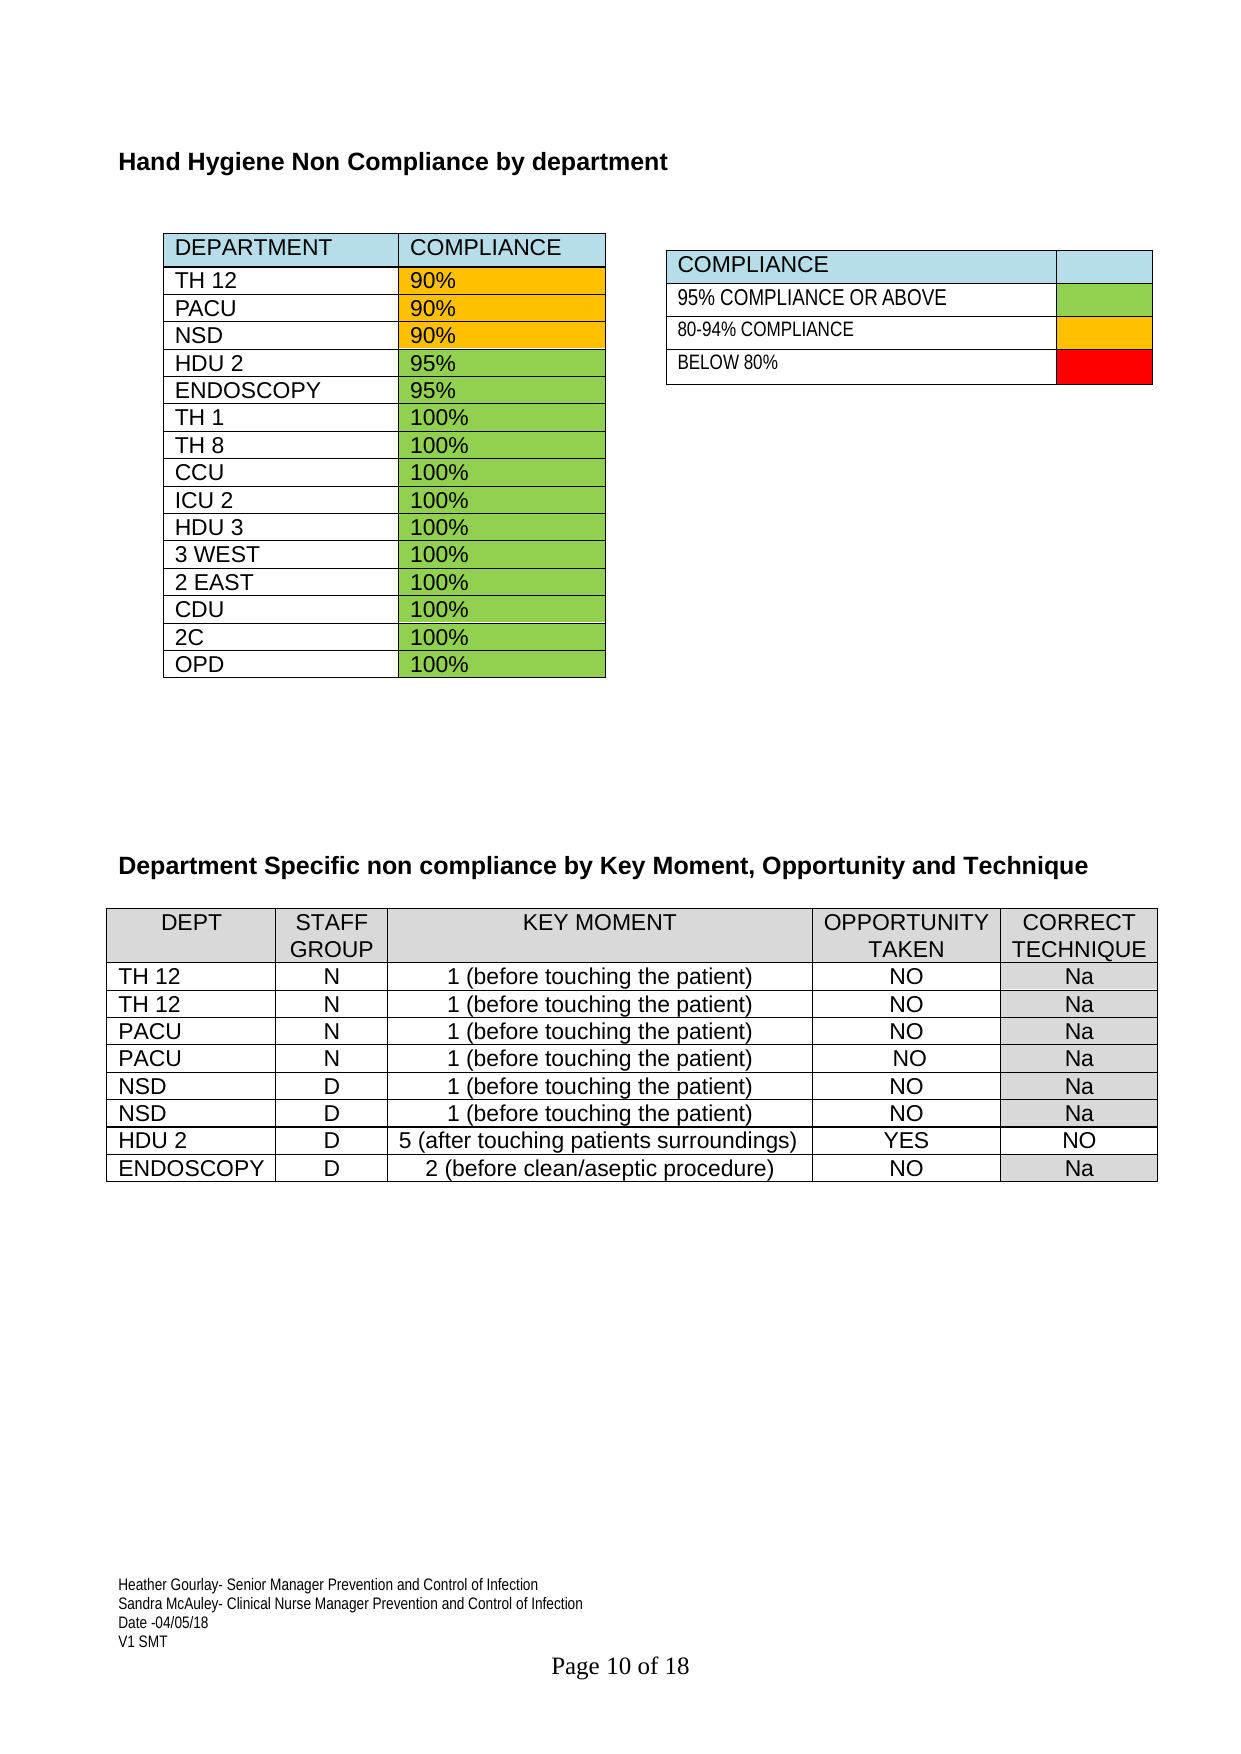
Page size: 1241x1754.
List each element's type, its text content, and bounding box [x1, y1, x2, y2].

table_cell D [276, 1128, 387, 1154]
table_cell 100% [399, 596, 605, 622]
table_cell [1057, 317, 1152, 349]
table_cell 80-94% COMPLIANCE [667, 317, 1056, 349]
table_cell 100% [399, 432, 605, 458]
table_cell 100% [399, 624, 605, 650]
table_cell TH 12 [164, 268, 398, 294]
table_cell 100% [399, 569, 605, 595]
table_cell NO [813, 963, 1000, 989]
table_cell 95% [399, 350, 605, 376]
table_cell D [276, 1155, 387, 1181]
table_header CORRECT TECHNIQUE [1001, 909, 1157, 962]
table_cell PACU [164, 295, 398, 321]
table_cell BELOW 80% [667, 350, 1056, 384]
table_cell 2 (before clean/aseptic procedure) [388, 1155, 812, 1181]
table_cell OPD [164, 651, 398, 677]
table_cell Na [1001, 1045, 1157, 1072]
table_header COMPLIANCE [667, 251, 1056, 283]
table_cell [1057, 350, 1152, 384]
table_cell TH 8 [164, 432, 398, 458]
table_cell 2C [164, 624, 398, 650]
table_cell Na [1001, 991, 1157, 1017]
table_cell Na [1001, 963, 1157, 989]
table_cell Na [1001, 1018, 1157, 1044]
table_cell N [276, 1018, 387, 1044]
table_cell N [276, 991, 387, 1017]
table_cell CDU [164, 596, 398, 622]
table_header OPPORTUNITY TAKEN [813, 909, 1000, 962]
table_cell TH 12 [107, 963, 275, 989]
table_cell 100% [399, 651, 605, 677]
table_cell 90% [399, 295, 605, 321]
table_cell ENDOSCOPY [164, 377, 398, 403]
text Hand Hygiene Non Compliance by department [118, 147, 1122, 176]
table_cell PACU [107, 1045, 275, 1072]
table_header COMPLIANCE [399, 234, 605, 266]
table_cell PACU [107, 1018, 275, 1044]
table_cell HDU 2 [164, 350, 398, 376]
table_header STAFF GROUP [276, 909, 387, 962]
table_cell ENDOSCOPY [107, 1155, 275, 1181]
table_cell YES [813, 1128, 1000, 1154]
table_cell 100% [399, 541, 605, 568]
table_cell 2 EAST [164, 569, 398, 595]
table_cell NO [813, 1045, 1000, 1072]
table_cell 90% [399, 322, 605, 348]
table_cell CCU [164, 459, 398, 486]
table_cell NSD [164, 322, 398, 348]
table_cell ICU 2 [164, 487, 398, 513]
table_cell 5 (after touching patients surroundings) [388, 1128, 812, 1154]
table_cell TH 12 [107, 991, 275, 1017]
table_cell 1 (before touching the patient) [388, 991, 812, 1017]
table_cell TH 1 [164, 404, 398, 431]
table_cell [1057, 284, 1152, 316]
table_header KEY MOMENT [388, 909, 812, 962]
table_header [1057, 251, 1152, 283]
table_cell 100% [399, 404, 605, 431]
table_cell NO [813, 1100, 1000, 1126]
text Department Specific non compliance by Key Moment, Opportunity and Technique [118, 851, 1122, 879]
table_cell NSD [107, 1100, 275, 1126]
table_cell NSD [107, 1073, 275, 1099]
table_header DEPARTMENT [164, 234, 398, 266]
table_cell 1 (before touching the patient) [388, 1045, 812, 1072]
table_cell HDU 3 [164, 514, 398, 540]
table_cell Na [1001, 1155, 1157, 1181]
table_cell Na [1001, 1100, 1157, 1126]
table_cell NO [813, 1155, 1000, 1181]
table_cell D [276, 1073, 387, 1099]
table_cell 100% [399, 514, 605, 540]
table_cell NO [813, 1073, 1000, 1099]
table_cell 95% [399, 377, 605, 403]
table_cell 1 (before touching the patient) [388, 1100, 812, 1126]
table_cell N [276, 963, 387, 989]
table_cell N [276, 1045, 387, 1072]
table_cell D [276, 1100, 387, 1126]
table_cell 95% COMPLIANCE OR ABOVE [667, 284, 1056, 316]
table_cell Na [1001, 1073, 1157, 1099]
table_cell 100% [399, 487, 605, 513]
table_cell NO [813, 1018, 1000, 1044]
table_cell 1 (before touching the patient) [388, 1073, 812, 1099]
table_header DEPT [107, 909, 275, 962]
table_cell 1 (before touching the patient) [388, 1018, 812, 1044]
table_cell NO [1001, 1128, 1157, 1154]
table_cell 3 WEST [164, 541, 398, 568]
table_cell 100% [399, 459, 605, 486]
table_cell NO [813, 991, 1000, 1017]
table_cell HDU 2 [107, 1128, 275, 1154]
table_cell 1 (before touching the patient) [388, 963, 812, 989]
table_cell 90% [399, 268, 605, 294]
